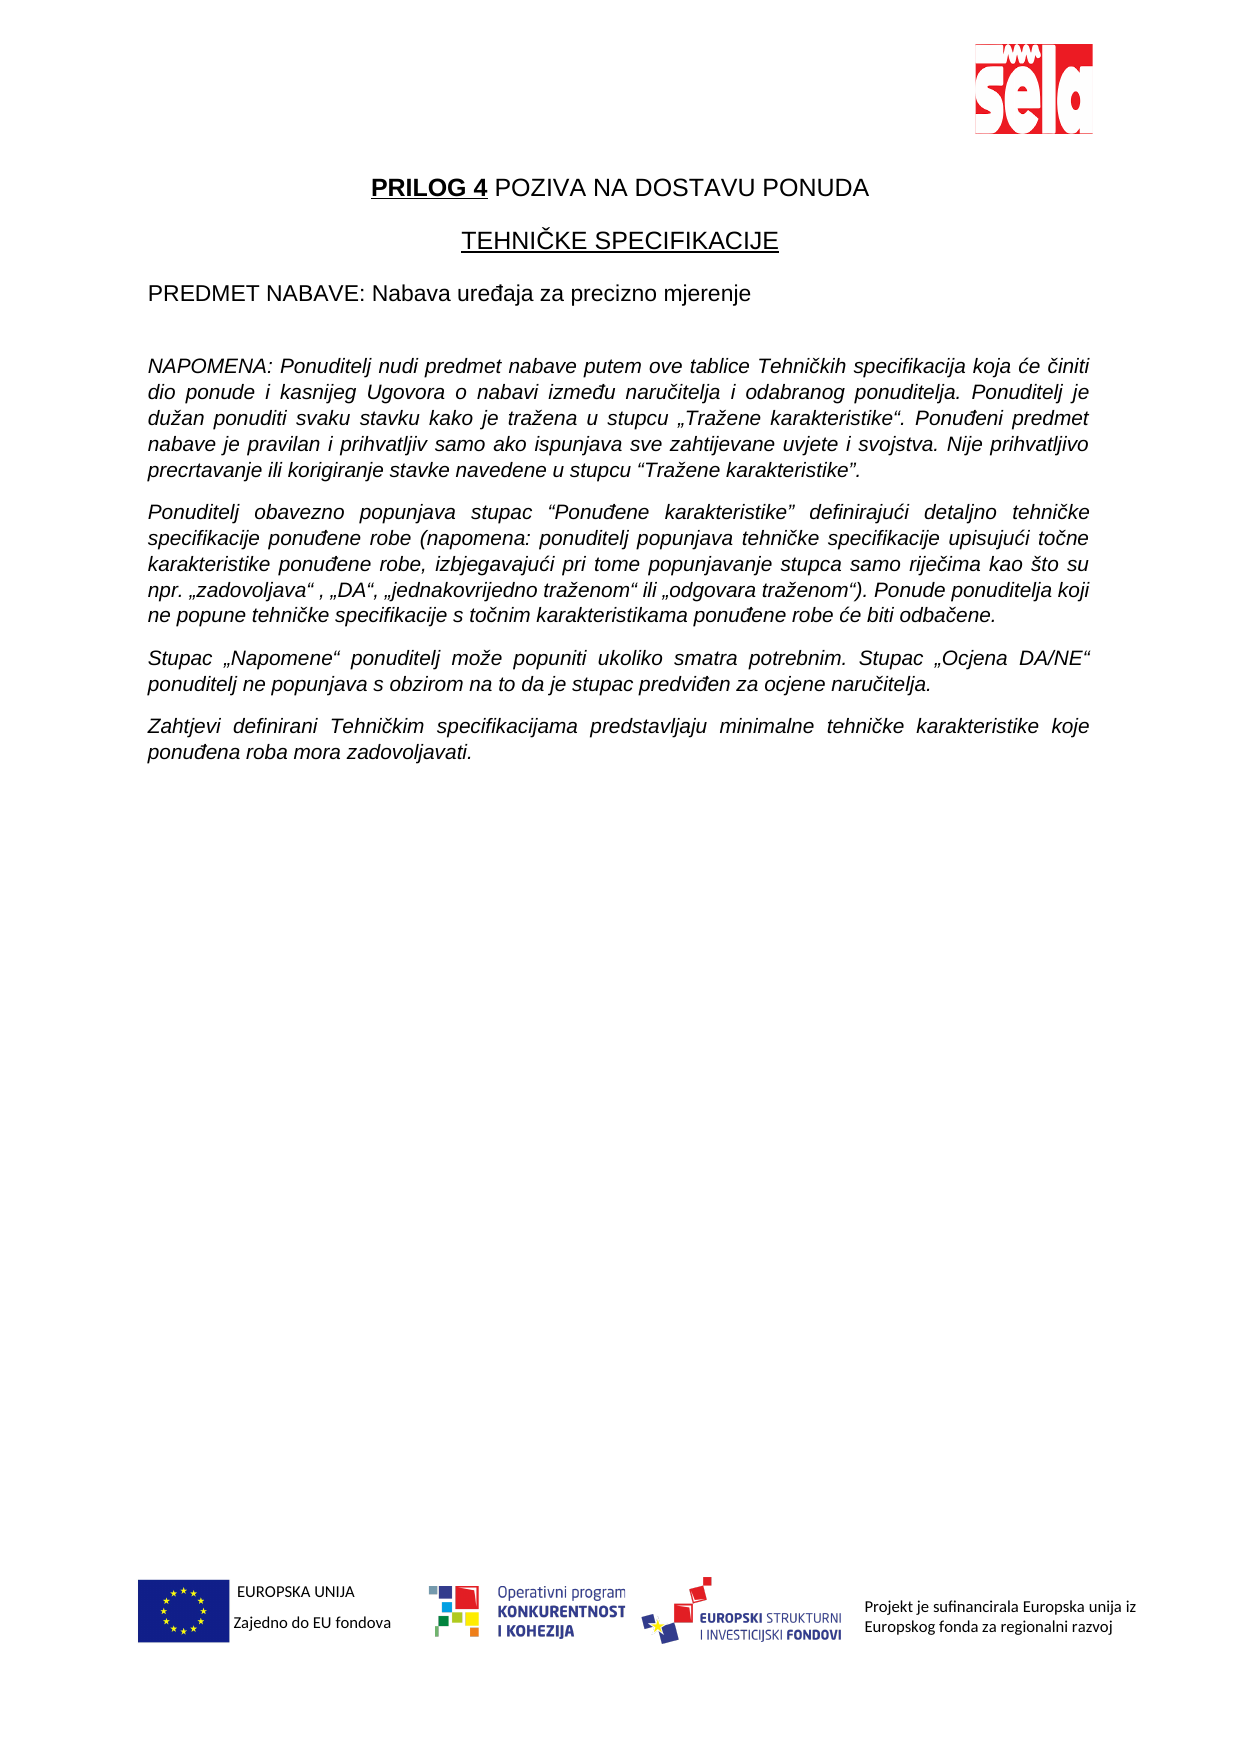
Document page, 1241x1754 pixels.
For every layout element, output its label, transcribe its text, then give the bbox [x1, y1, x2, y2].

text Stupac „Napomene“ ponuditelj može popuniti ukoliko smatra potrebnim. Stupac „Ocjena DA/NE“ ponuditelj ne popunjava s obzirom na to da je stupac predviđen za ocjene naručitelja. [148, 646, 1093, 696]
text Zahtjevi definirani Tehničkim specifikacijama predstavljaju minimalne tehničke karakteristike koje ponuđena roba mora zadovoljavati. [148, 714, 1093, 764]
picture [975, 44, 1093, 134]
text PREDMET NABAVE: Nabava uređaja za precizno mjerenje [148, 280, 1093, 306]
picture [641, 1577, 841, 1644]
picture [428, 1586, 625, 1639]
text PRILOG 4 POZIVA NA DOSTAVU PONUDA [148, 173, 1093, 201]
text Ponuditelj obavezno popunjava stupac “Ponuđene karakteristike” definirajući detaljno tehničke specifikacije ponuđene robe (napomena: ponuditelj popunjava tehničke specifikacije upisujući točne karakteristike ponuđene robe, izbjegavajući pri tome popunjavanje stupca samo riječima kao što su npr. „zadovoljava“ , „DA“, „jednakovrijedno traženom“ ili „odgovara traženom“). Ponude ponuditelja koji ne popune tehničke specifikacije s točnim karakteristikama ponuđene robe će biti odbačene. [148, 500, 1093, 627]
text TEHNIČKE SPECIFIKACIJE [148, 226, 1093, 255]
picture [136, 1579, 231, 1644]
text NAPOMENA: Ponuditelj nudi predmet nabave putem ove tablice Tehničkih specifikacija koja će činiti dio ponude i kasnijeg Ugovora o nabavi između naručitelja i odabranog ponuditelja. Ponuditelj je dužan ponuditi svaku stavku kako je tražena u stupcu „Tražene karakteristike“. Ponuđeni predmet nabave je pravilan i prihvatljiv samo ako ispunjava sve zahtijevane uvjete i svojstva. Nije prihvatljivo precrtavanje ili korigiranje stavke navedene u stupcu “Tražene karakteristike”. [148, 354, 1093, 481]
